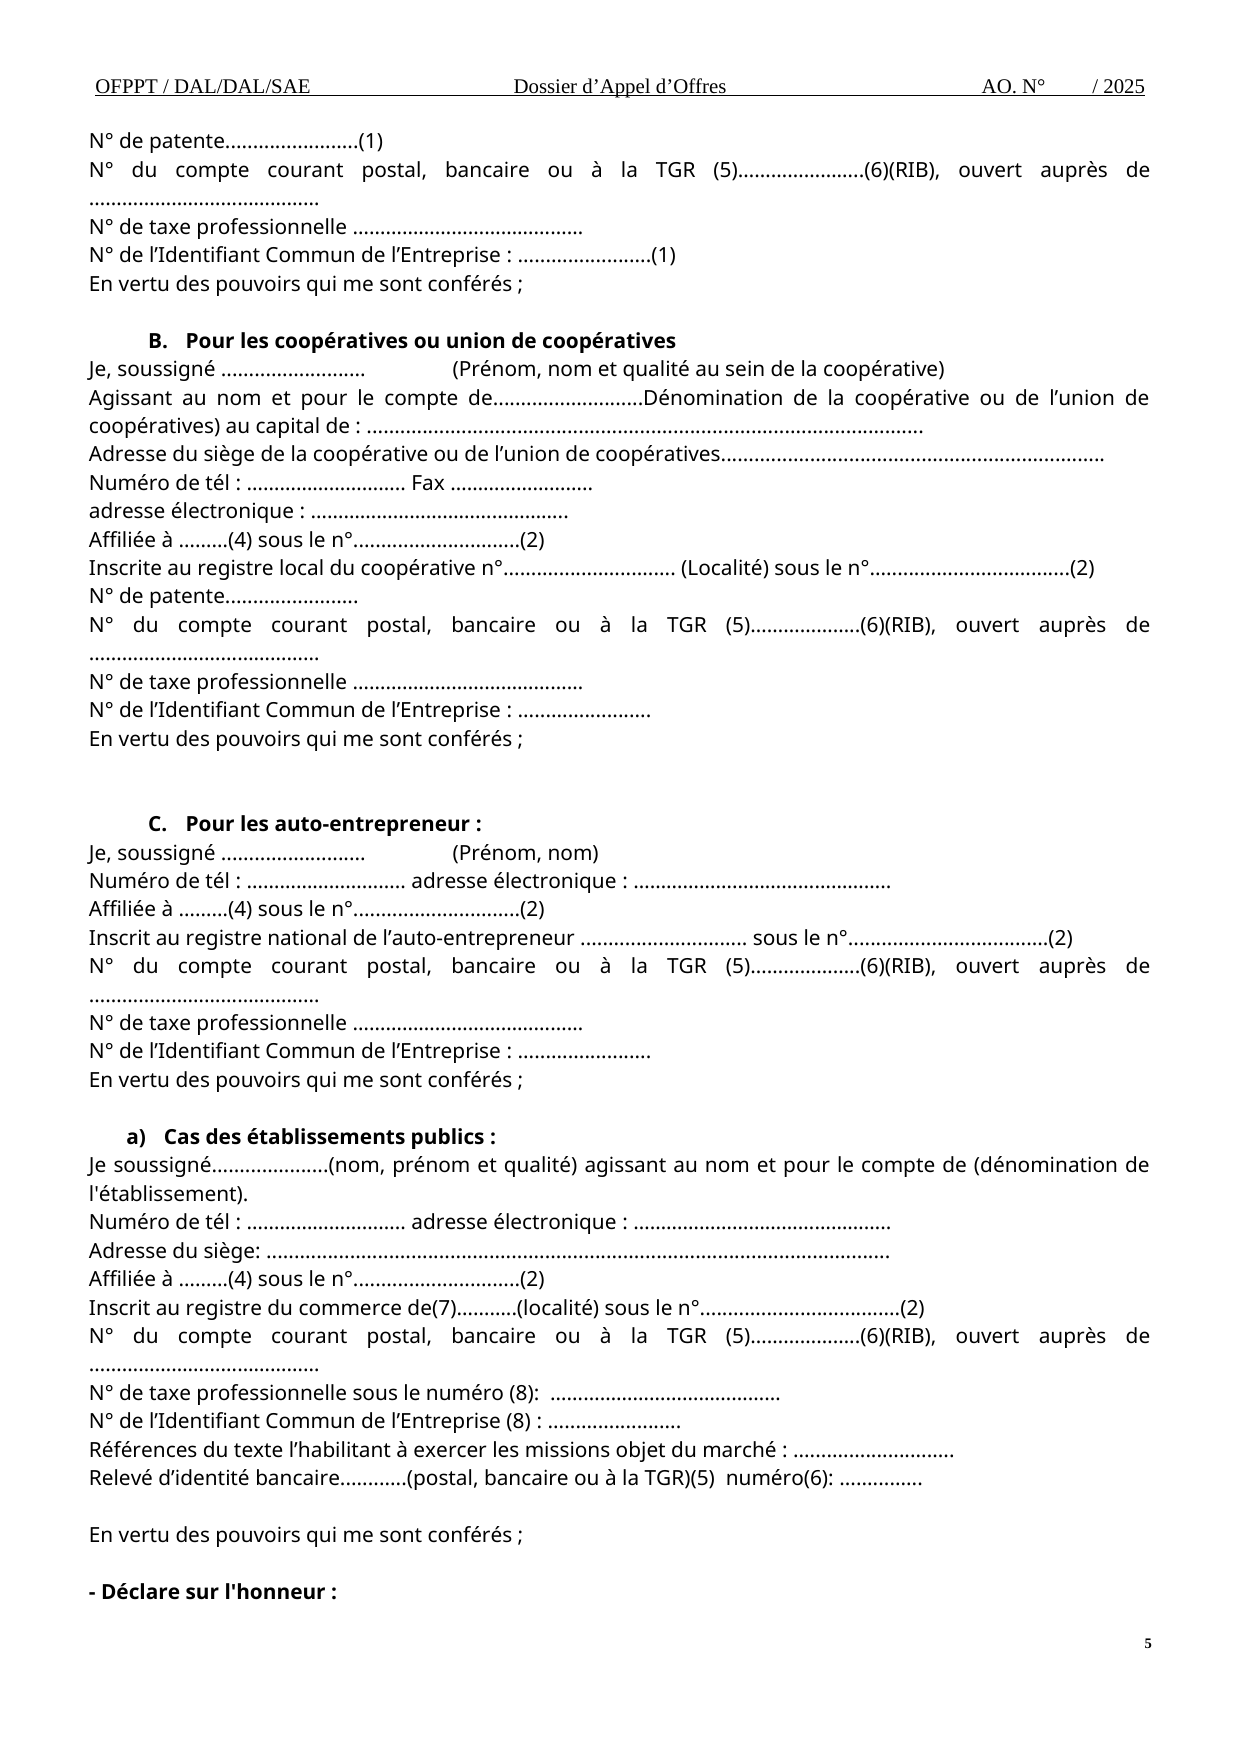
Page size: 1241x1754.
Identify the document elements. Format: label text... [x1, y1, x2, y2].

text Affiliée à ………(4) sous le n°..............................(2) [89, 525, 1152, 553]
text Je, soussigné .......................... (Prénom, nom et qualité au sein de la coopérative) [89, 354, 1152, 383]
text Numéro de tél : ……………………….. adresse électronique : ……………………………………….. [89, 866, 1152, 894]
text Affiliée à ………(4) sous le n°..............................(2) [89, 1264, 1152, 1293]
text Adresse du siège: ................................................................................................................ [89, 1236, 1152, 1264]
text N° du compte courant postal, bancaire ou à la TGR (5)………………..(6)(RIB), ouvert auprès de …………………………………… [89, 610, 1152, 667]
text N° de patente........................(1) [89, 127, 1152, 155]
text Affiliée à ………(4) sous le n°..............................(2) [89, 894, 1152, 923]
text Numéro de tél : ……………………….. adresse électronique : ……………………………………….. [89, 1207, 1152, 1236]
text Inscrit au registre du commerce de(7)………..(localité) sous le n°....................................(2) [89, 1293, 1152, 1321]
text N° du compte courant postal, bancaire ou à la TGR (5)………………..(6)(RIB), ouvert auprès de …………………………………… [89, 1321, 1152, 1378]
text Inscrit au registre national de l’auto-entrepreneur .............................. sous le n°....................................(2) [89, 923, 1152, 951]
text N° de patente........................ [89, 582, 1152, 610]
text N° du compte courant postal, bancaire ou à la TGR (5)…………………..(6)(RIB), ouvert auprès de …………………………………… [89, 155, 1152, 212]
text N° de taxe professionnelle …………………………………… [89, 667, 1152, 695]
text En vertu des pouvoirs qui me sont conférés ; [89, 724, 1152, 752]
text En vertu des pouvoirs qui me sont conférés ; [89, 269, 1152, 297]
text N° de taxe professionnelle …………………………………… [89, 1008, 1152, 1037]
text N° de l’Identifiant Commun de l’Entreprise : ........................(1) [89, 240, 1152, 269]
list Pour les auto-entrepreneur : [148, 809, 1152, 838]
text N° de taxe professionnelle …………………………………… [89, 212, 1152, 240]
text Adresse du siège de la coopérative ou de l’union de coopératives..................................................................... [89, 439, 1152, 468]
text N° du compte courant postal, bancaire ou à la TGR (5)………………..(6)(RIB), ouvert auprès de …………………………………… [89, 951, 1152, 1008]
list Pour les coopératives ou union de coopératives [148, 326, 1152, 354]
text adresse électronique : ……………………………………….. [89, 496, 1152, 525]
list Cas des établissements publics : [126, 1122, 1152, 1150]
text N° de l’Identifiant Commun de l’Entreprise (8) : ........................ [89, 1406, 1152, 1435]
text Agissant au nom et pour le compte de...........................Dénomination de la coopérative ou de l’union de coopératives) au capital de : .................................................................................................... [89, 383, 1152, 439]
text En vertu des pouvoirs qui me sont conférés ; [89, 1065, 1152, 1093]
text Numéro de tél : ……………………….. Fax …………………….. [89, 468, 1152, 496]
text - Déclare sur l'honneur : [89, 1577, 1152, 1606]
text N° de l’Identifiant Commun de l’Entreprise : ........................ [89, 1037, 1152, 1065]
text N° de taxe professionnelle sous le numéro (8): …………………………………… [89, 1378, 1152, 1406]
text Relevé d’identité bancaire............(postal, bancaire ou à la TGR)(5) numéro(6): ............... [89, 1463, 1152, 1492]
text N° de l’Identifiant Commun de l’Entreprise : ........................ [89, 695, 1152, 724]
text En vertu des pouvoirs qui me sont conférés ; [89, 1520, 1152, 1549]
text Inscrite au registre local du coopérative n°............................... (Localité) sous le n°....................................(2) [89, 553, 1152, 582]
text Je soussigné.....................(nom, prénom et qualité) agissant au nom et pour le compte de (dénomination de l'établissement). [89, 1150, 1152, 1207]
text Références du texte l’habilitant à exercer les missions objet du marché : ............................. [89, 1435, 1152, 1463]
text Je, soussigné .......................... (Prénom, nom) [89, 838, 1152, 866]
